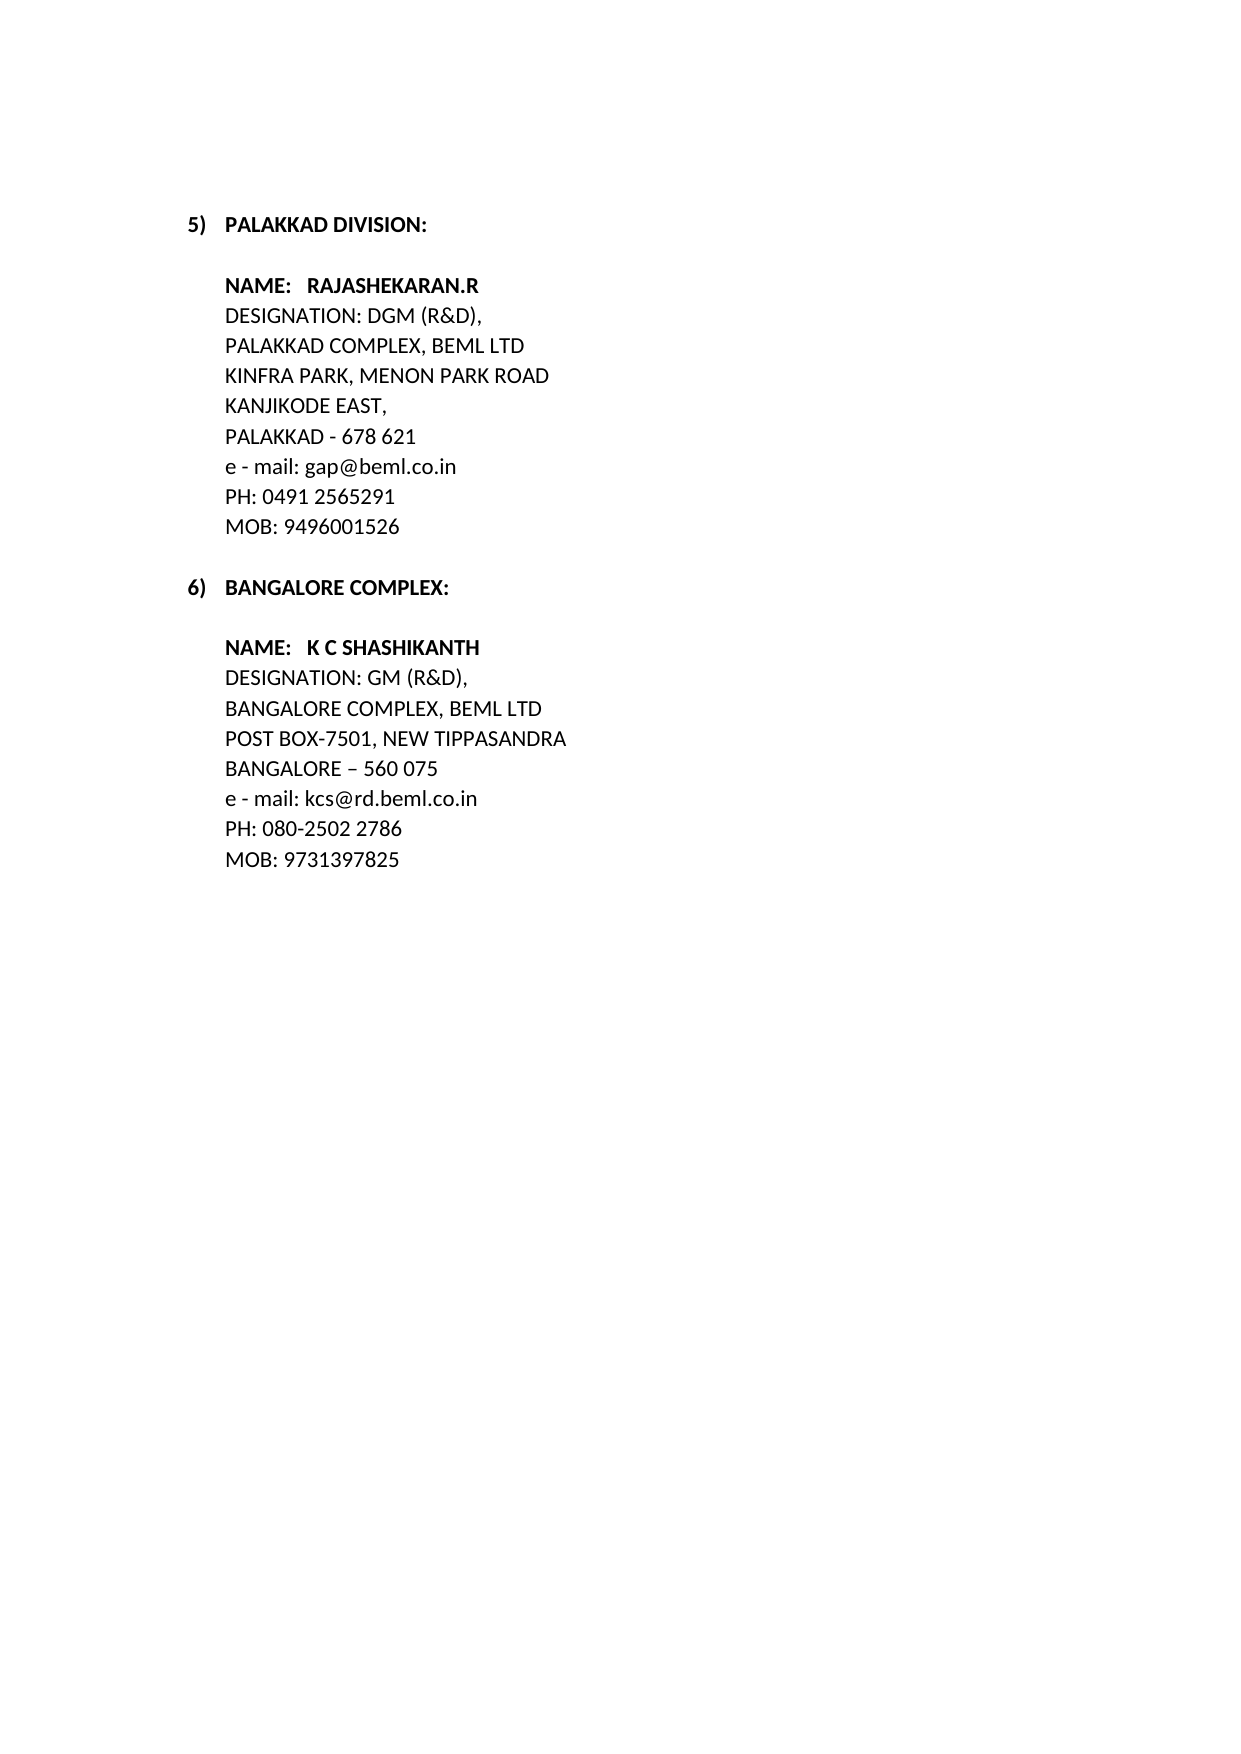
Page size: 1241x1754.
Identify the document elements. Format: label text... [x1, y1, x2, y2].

list MOB: 9496001526 [225, 512, 1090, 541]
list NAME: K C SHASHIKANTH [225, 633, 1090, 661]
list MOB: 9731397825 [225, 845, 1090, 873]
list DESIGNATION: DGM (R&D), [225, 301, 1090, 329]
list POST BOX-7501, NEW TIPPASANDRA [225, 724, 1090, 752]
list BANGALORE COMPLEX, BEML LTD [225, 694, 1090, 722]
list BANGALORE – 560 075 [225, 754, 1090, 782]
list NAME: RAJASHEKARAN.R [225, 271, 1090, 299]
list PALAKKAD - 678 621 [225, 422, 1090, 450]
list PALAKKAD COMPLEX, BEML LTD [225, 331, 1090, 359]
list PH: 0491 2565291 [225, 482, 1090, 510]
list PH: 080-2502 2786 [225, 814, 1090, 843]
list KANJIKODE EAST, [225, 392, 1090, 420]
list KINFRA PARK, MENON PARK ROAD [225, 361, 1090, 389]
list e - mail: kcs@rd.beml.co.in [225, 784, 1090, 812]
list e - mail: gap@beml.co.in [225, 452, 1090, 480]
list DESIGNATION: GM (R&D), [225, 663, 1090, 692]
list BANGALORE COMPLEX: [187, 573, 1090, 601]
list PALAKKAD DIVISION: [187, 210, 1090, 238]
